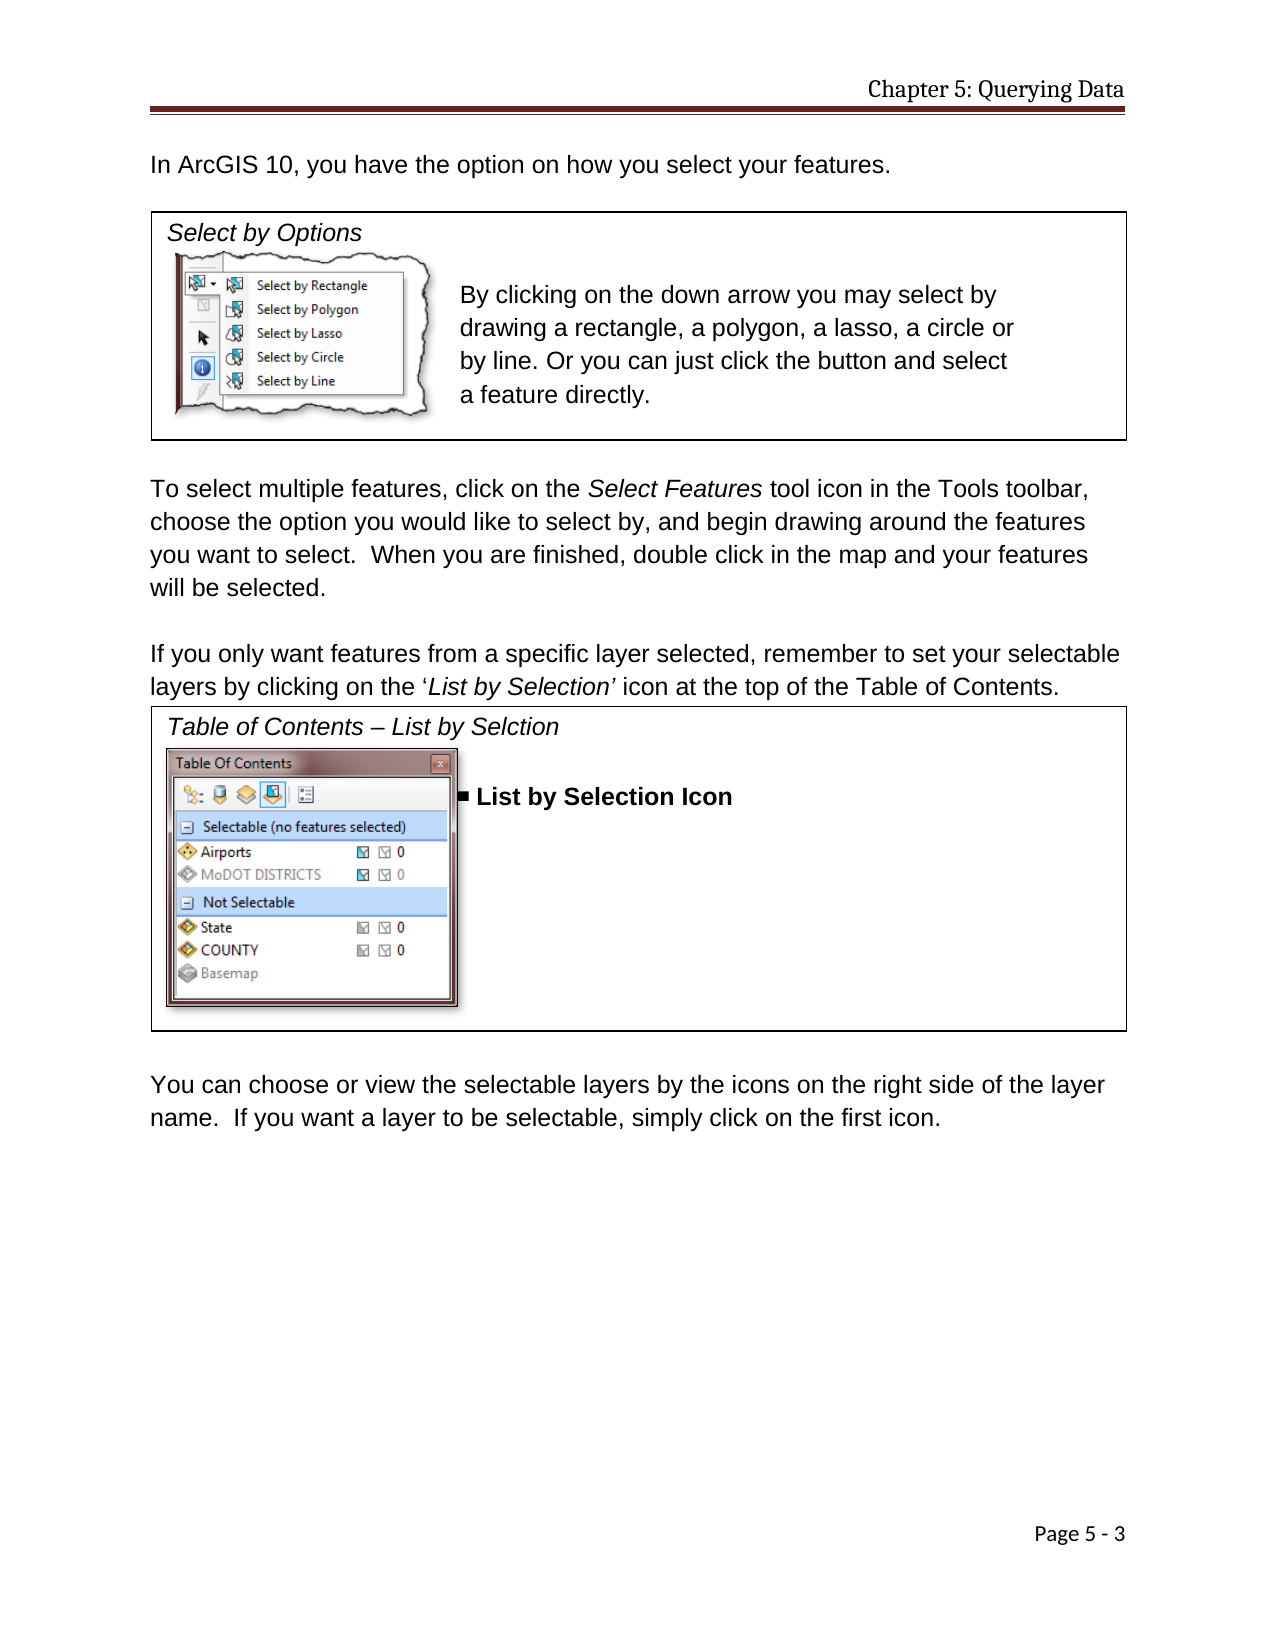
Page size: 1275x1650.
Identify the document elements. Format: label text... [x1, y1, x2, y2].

picture [175, 250, 431, 417]
text If you only want features from a specific layer selected, remember to set your selectable layers by clicking on the ‘List by Selection’ icon at the top of the Table of Contents. [150, 639, 1125, 700]
text In ArcGIS 10, you have the option on how you select your features. [150, 150, 1125, 179]
text You can choose or view the selectable layers by the icons on the right side of the layer name. If you want a layer to be selectable, simply click on the first icon. [150, 1070, 1125, 1132]
text To select multiple features, click on the Select Features tool icon in the Tools toolbar, choose the option you would like to select by, and begin drawing around the features you want to select. When you are finished, double click in the map and your features will be selected. [150, 473, 1125, 601]
picture [166, 748, 458, 1007]
